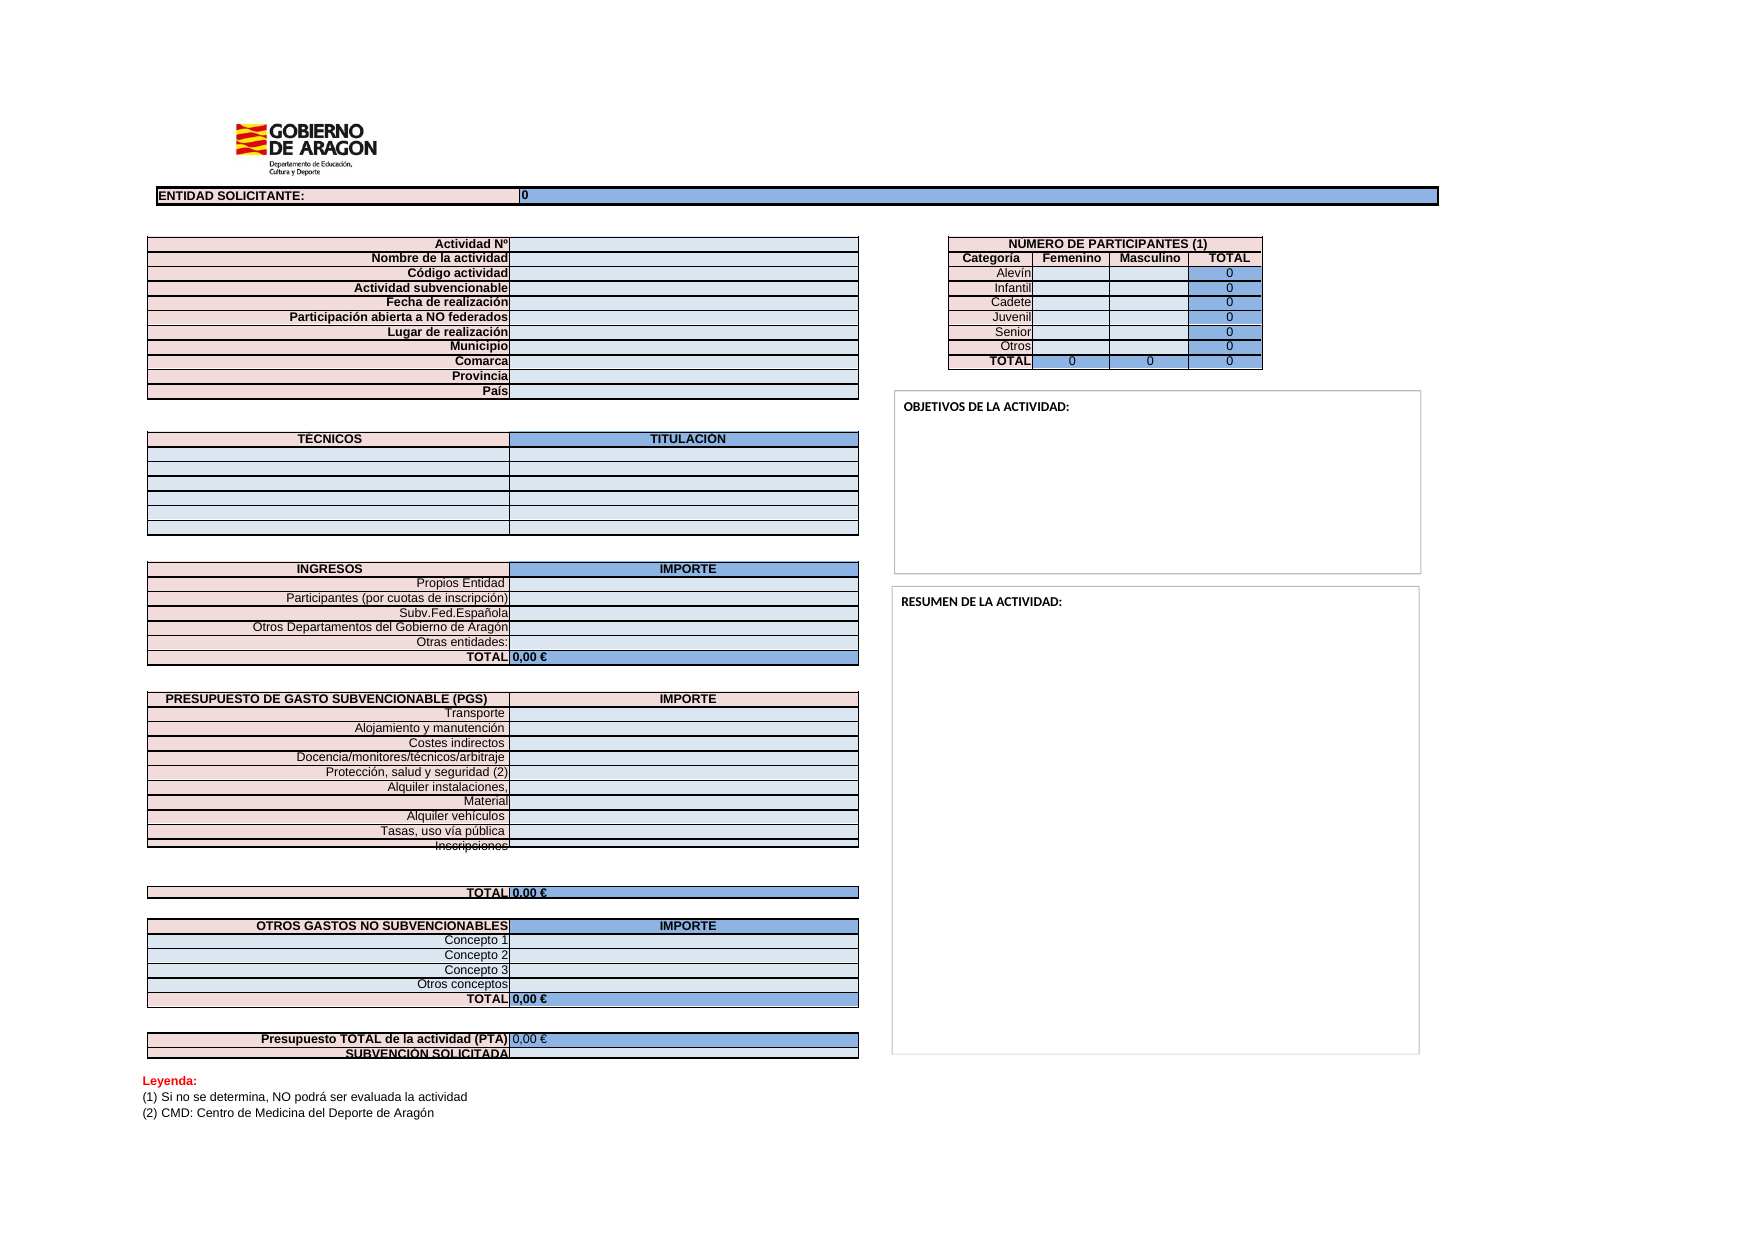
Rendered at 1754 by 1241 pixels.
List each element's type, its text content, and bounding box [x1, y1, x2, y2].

list CMD: Centro de Medicina del Deporte de Aragón [142, 1106, 1502, 1120]
picture [234, 119, 377, 178]
text Leyenda: [142, 1073, 1502, 1088]
list Si no se determina, NO podrá ser evaluada la actividad [142, 1090, 1502, 1104]
